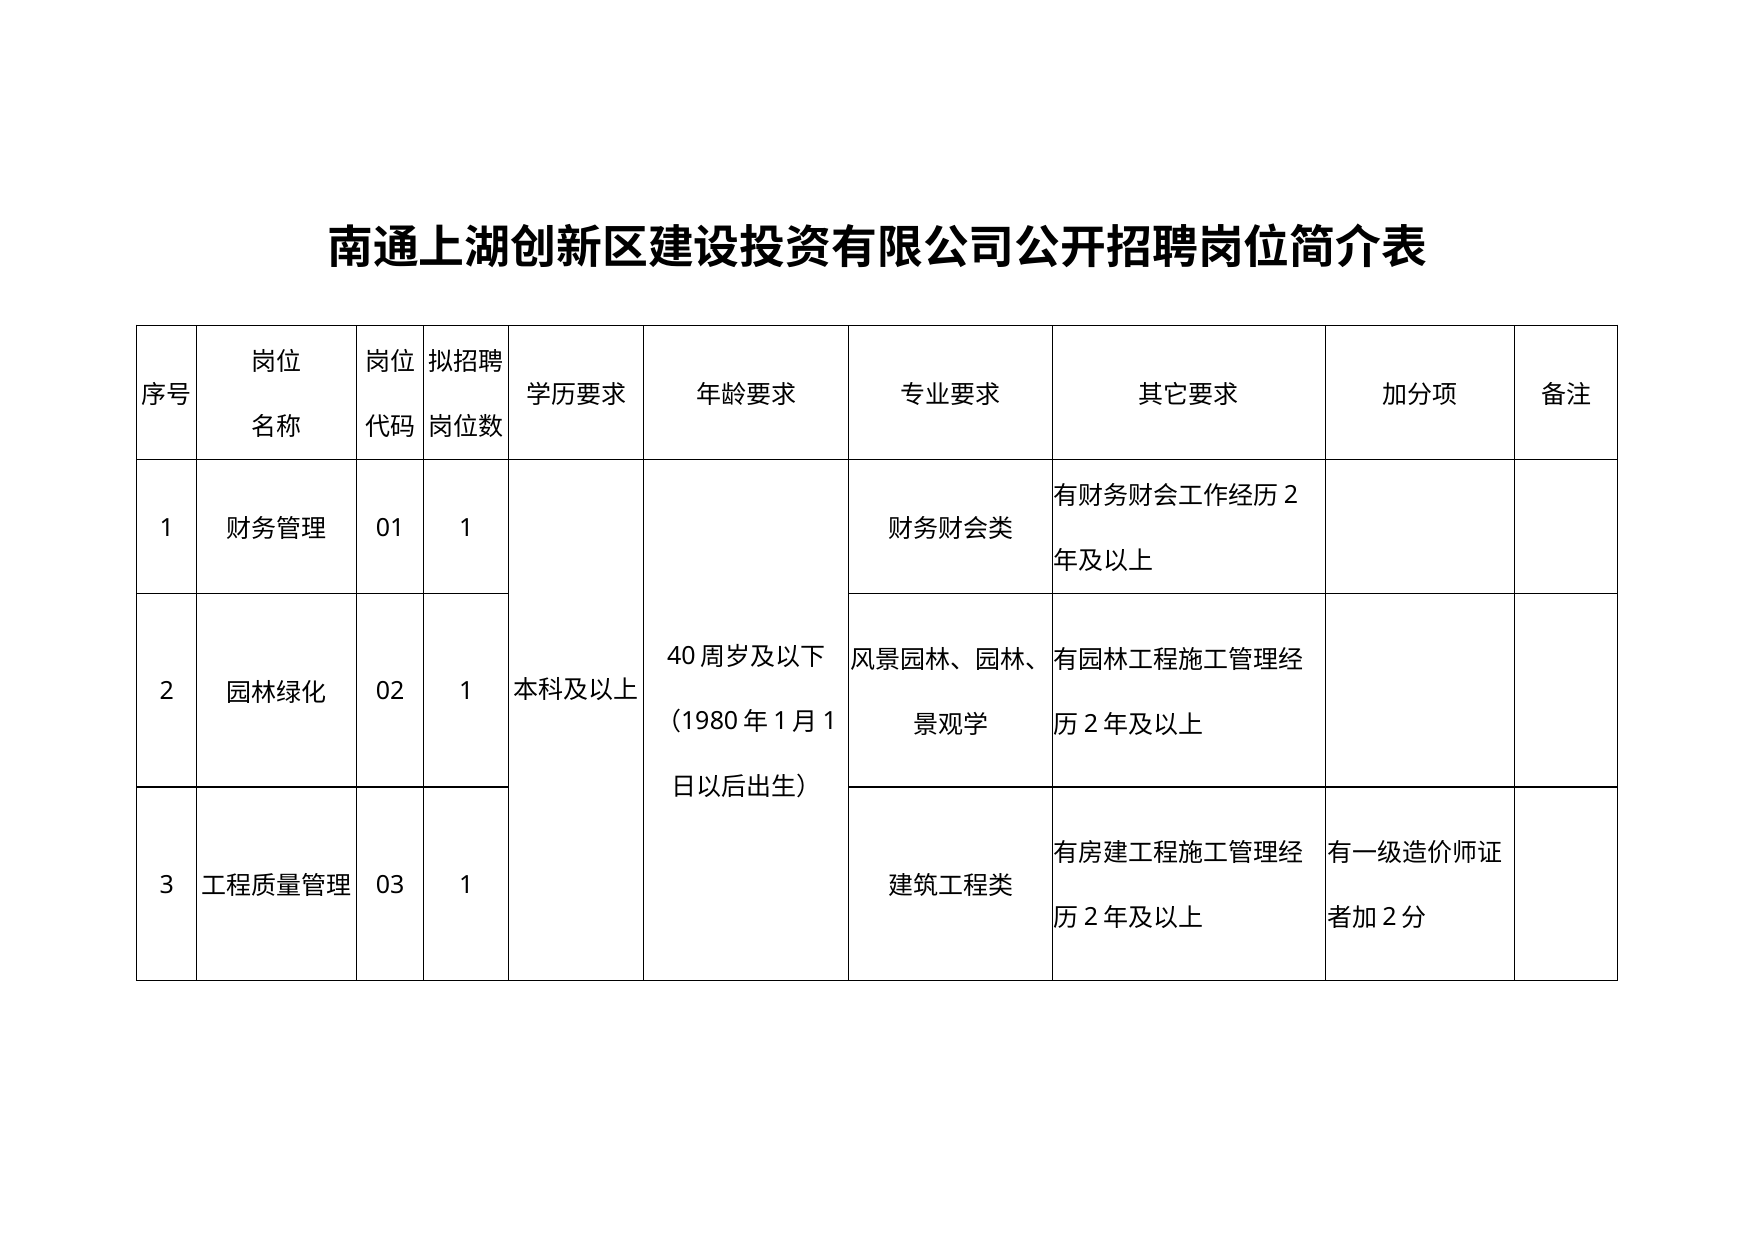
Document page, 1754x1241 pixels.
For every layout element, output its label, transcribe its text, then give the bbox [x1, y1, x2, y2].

table_cell [1515, 460, 1617, 593]
table_header 学历要求 [509, 326, 643, 459]
table_header 其它要求 [1053, 326, 1325, 459]
table_cell 2 [137, 594, 196, 786]
table_cell 有一级造价师证者加2分 [1326, 788, 1514, 980]
table_header 备注 [1515, 326, 1617, 459]
table_cell 本科及以上 [509, 460, 643, 980]
table_cell 财务管理 [197, 460, 356, 593]
text 南通上湖创新区建设投资有限公司公开招聘岗位简介表 [118, 194, 1636, 292]
table_header 岗位 名称 [197, 326, 356, 459]
table_cell [1515, 788, 1617, 980]
table_header 序号 [137, 326, 196, 459]
table_header 岗位代码 [357, 326, 423, 459]
table_cell [1515, 594, 1617, 786]
table_header 加分项 [1326, 326, 1514, 459]
table_cell 40周岁及以下（1980年1月1日以后出生） [644, 460, 848, 980]
table_cell 02 [357, 594, 423, 786]
table_cell 建筑工程类 [849, 788, 1052, 980]
table_cell 有园林工程施工管理经历2年及以上 [1053, 594, 1325, 786]
table_cell 1 [424, 460, 508, 593]
table_cell [1326, 594, 1514, 786]
table_header 专业要求 [849, 326, 1052, 459]
table_cell 1 [137, 460, 196, 593]
table_cell 工程质量管理 [197, 788, 356, 980]
table_cell 1 [424, 594, 508, 786]
table_cell 03 [357, 788, 423, 980]
table_cell [1326, 460, 1514, 593]
table_cell 风景园林、园林、景观学 [849, 594, 1052, 786]
table_cell 有财务财会工作经历2年及以上 [1053, 460, 1325, 593]
table_cell 1 [424, 788, 508, 980]
table_cell 01 [357, 460, 423, 593]
table_cell 有房建工程施工管理经历2年及以上 [1053, 788, 1325, 980]
table_cell 3 [137, 788, 196, 980]
table_cell 财务财会类 [849, 460, 1052, 593]
table_cell 园林绿化 [197, 594, 356, 786]
table_header 拟招聘岗位数 [424, 326, 508, 459]
table_header 年龄要求 [644, 326, 848, 459]
